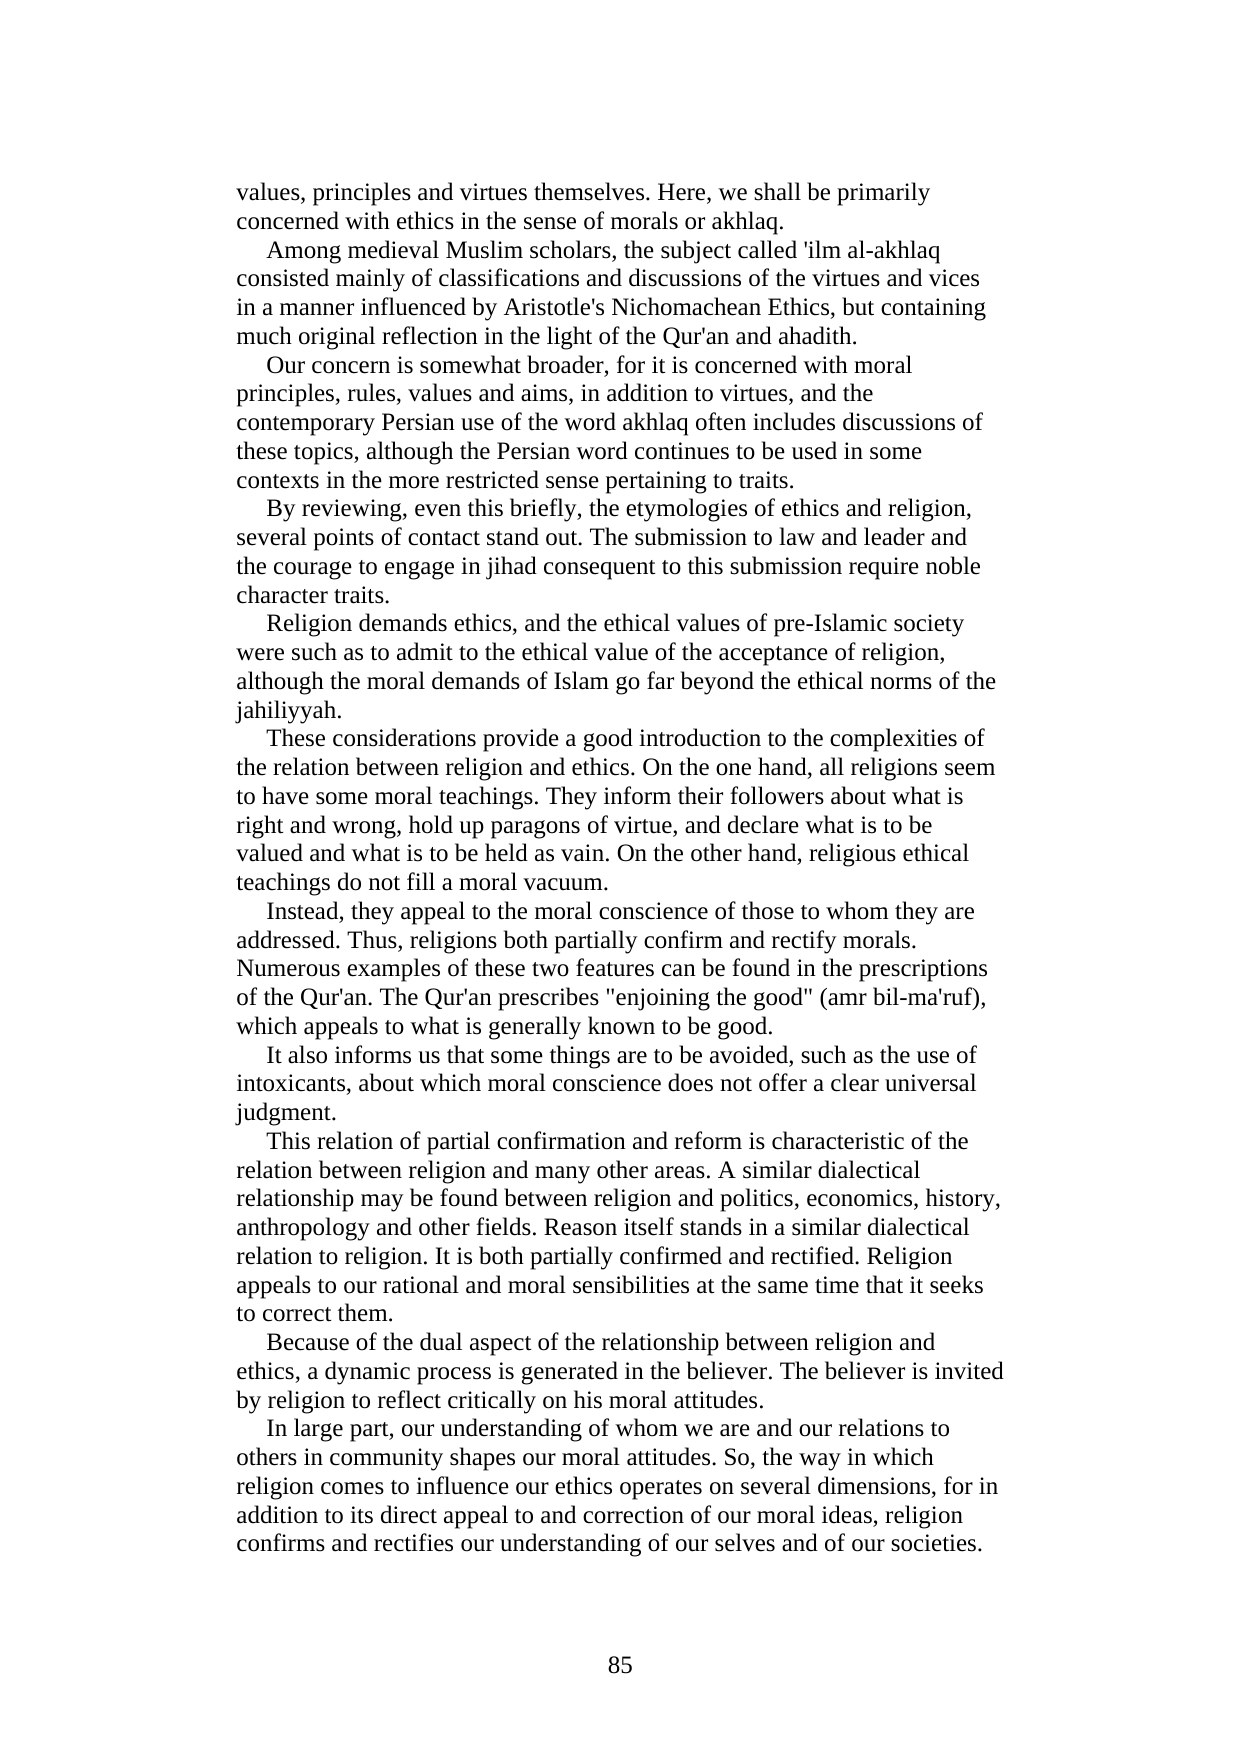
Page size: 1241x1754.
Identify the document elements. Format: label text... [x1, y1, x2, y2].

text Our concern is somewhat broader, for it is concerned with moral principles, rules, values and aims, in addition to virtues, and the contemporary Persian use of the word akhlaq often includes discussions of these topics, although the Persian word continues to be used in some contexts in the more restricted sense pertaining to traits. [236, 350, 1004, 493]
text Among medieval Muslim scholars, the subject called 'ilm al-akhlaq consisted mainly of classifications and discussions of the virtues and vices in a manner influenced by Aristotle's Nichomachean Ethics, but containing much original reflection in the light of the Qur'an and ahadith. [236, 235, 1004, 350]
text In large part, our understanding of whom we are and our relations to others in community shapes our moral attitudes. So, the way in which religion comes to influence our ethics operates on several dimensions, for in addition to its direct appeal to and correction of our moral ideas, religion confirms and rectifies our understanding of our selves and of our societies. [236, 1413, 1004, 1557]
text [236, 177, 1004, 235]
text Religion demands ethics, and the ethical values of pre-Islamic society were such as to admit to the ethical value of the acceptance of religion, although the moral demands of Islam go far beyond the ethical norms of the jahiliyyah. [236, 608, 1004, 723]
text By reviewing, even this briefly, the etymologies of ethics and religion, several points of contact stand out. The submission to law and leader and the courage to engage in jihad consequent to this submission require noble character traits. [236, 493, 1004, 608]
text Because of the dual aspect of the relationship between religion and ethics, a dynamic process is generated in the believer. The believer is invited by religion to reflect critically on his moral attitudes. [236, 1327, 1004, 1413]
text It also informs us that some things are to be avoided, such as the use of intoxicants, about which moral conscience does not offer a clear universal judgment. [236, 1040, 1004, 1126]
text These considerations provide a good introduction to the complexities of the relation between religion and ethics. On the one hand, all religions seem to have some moral teachings. They inform their followers about what is right and wrong, hold up paragons of virtue, and declare what is to be valued and what is to be held as vain. On the other hand, religious ethical teachings do not fill a moral vacuum. [236, 723, 1004, 896]
text Instead, they appeal to the moral conscience of those to whom they are addressed. Thus, religions both partially confirm and rectify morals. Numerous examples of these two features can be found in the prescriptions of the Qur'an. The Qur'an prescribes "enjoining the good" (amr bil-ma'ruf), which appeals to what is generally known to be good. [236, 896, 1004, 1040]
text This relation of partial confirmation and reform is characteristic of the relation between religion and many other areas. A similar dialectical relationship may be found between religion and politics, economics, history, anthropology and other fields. Reason itself stands in a similar dialectical relation to religion. It is both partially confirmed and rectified. Religion appeals to our rational and moral sensibilities at the same time that it seeks to correct them. [236, 1126, 1004, 1327]
